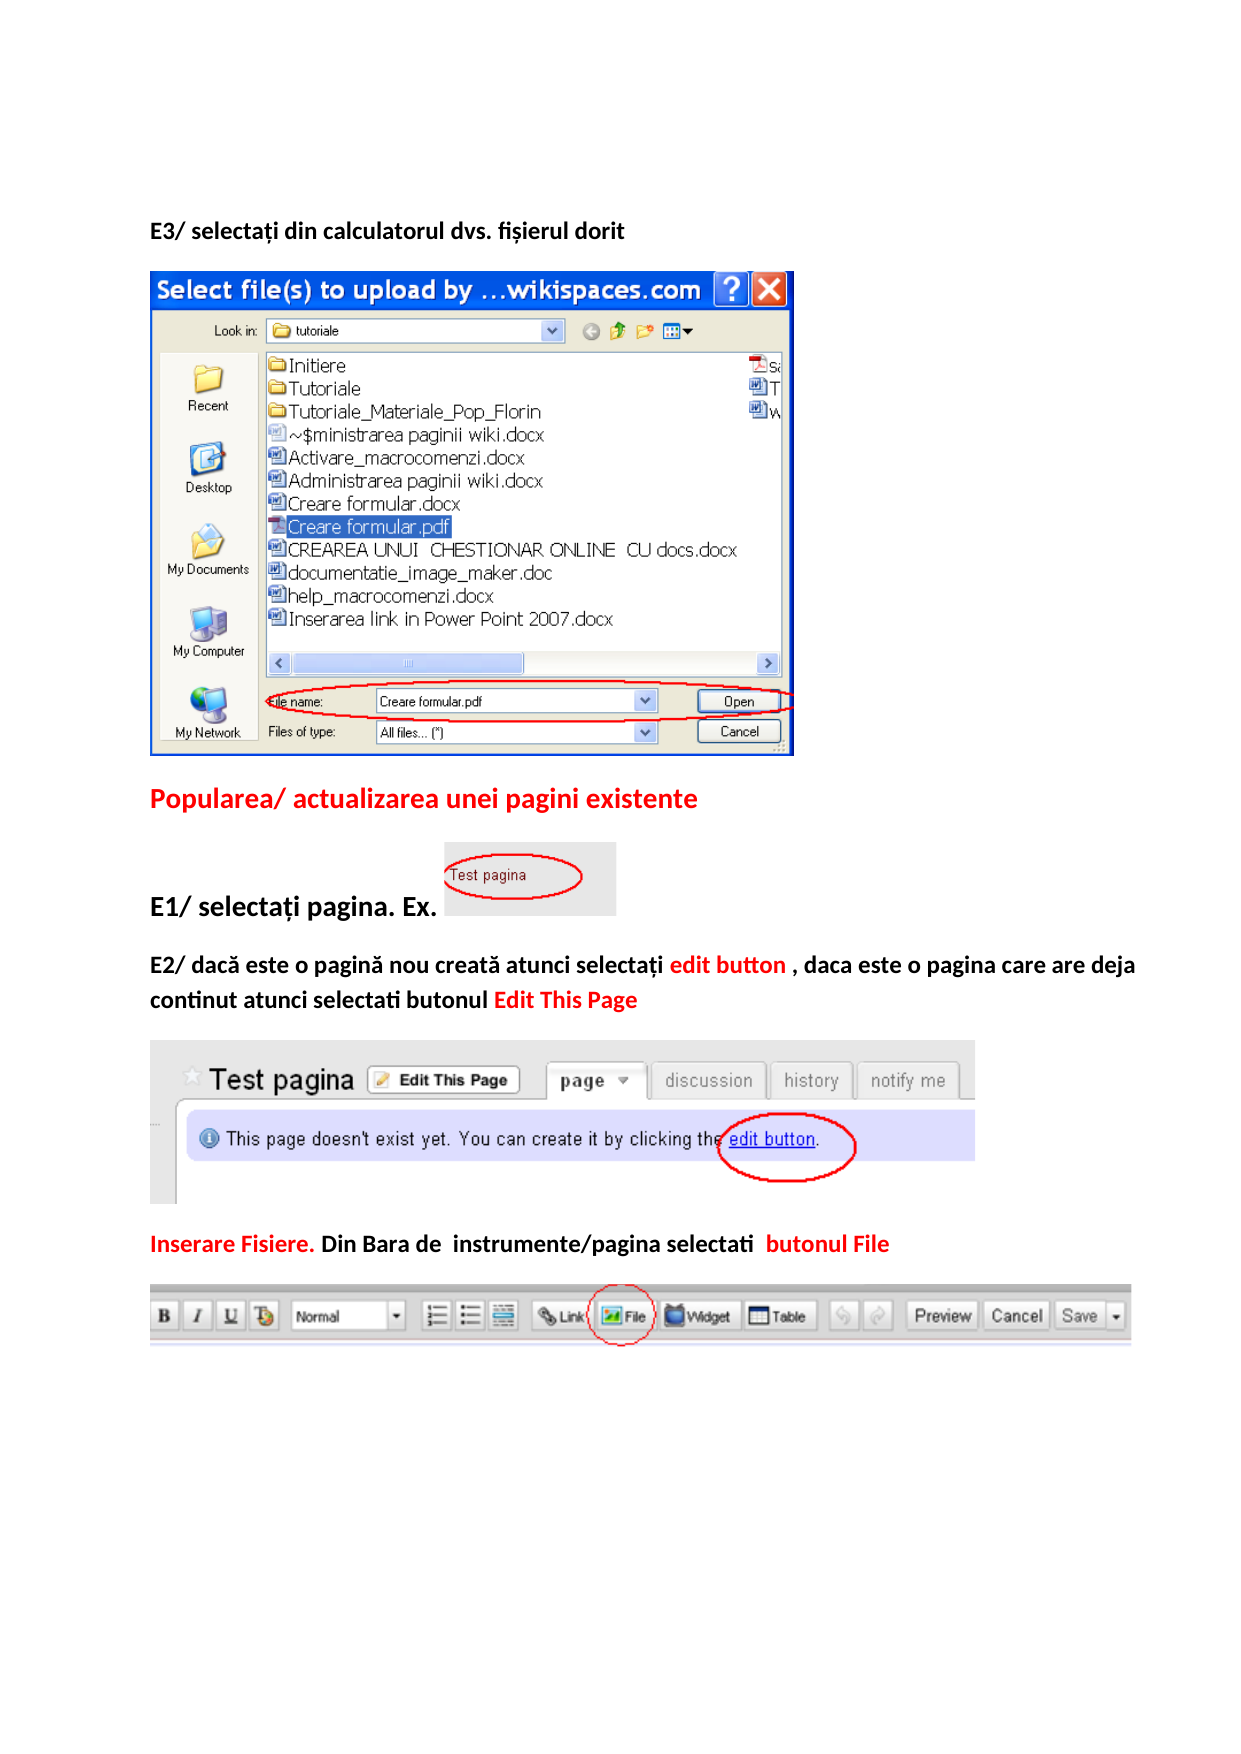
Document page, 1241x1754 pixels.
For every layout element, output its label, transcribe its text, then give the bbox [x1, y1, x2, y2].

text E2/ dacă este o pagină nou creată atunci selectaţi edit button , daca este o pagina care are deja continut atunci selectati butonul Edit This Page [150, 949, 1167, 1015]
text E1/ selectaţi pagina. Ex. [150, 842, 1167, 923]
text E3/ selectaţi din calculatorul dvs. fişierul dorit [150, 215, 1167, 246]
text Inserare Fisiere. Din Bara de instrumente/pagina selectati butonul File [150, 1228, 1167, 1259]
text Popularea/ actualizarea unei pagini existente [150, 780, 1167, 816]
picture [444, 842, 617, 916]
picture [150, 1040, 976, 1204]
picture [150, 271, 794, 756]
picture [150, 1284, 1132, 1353]
